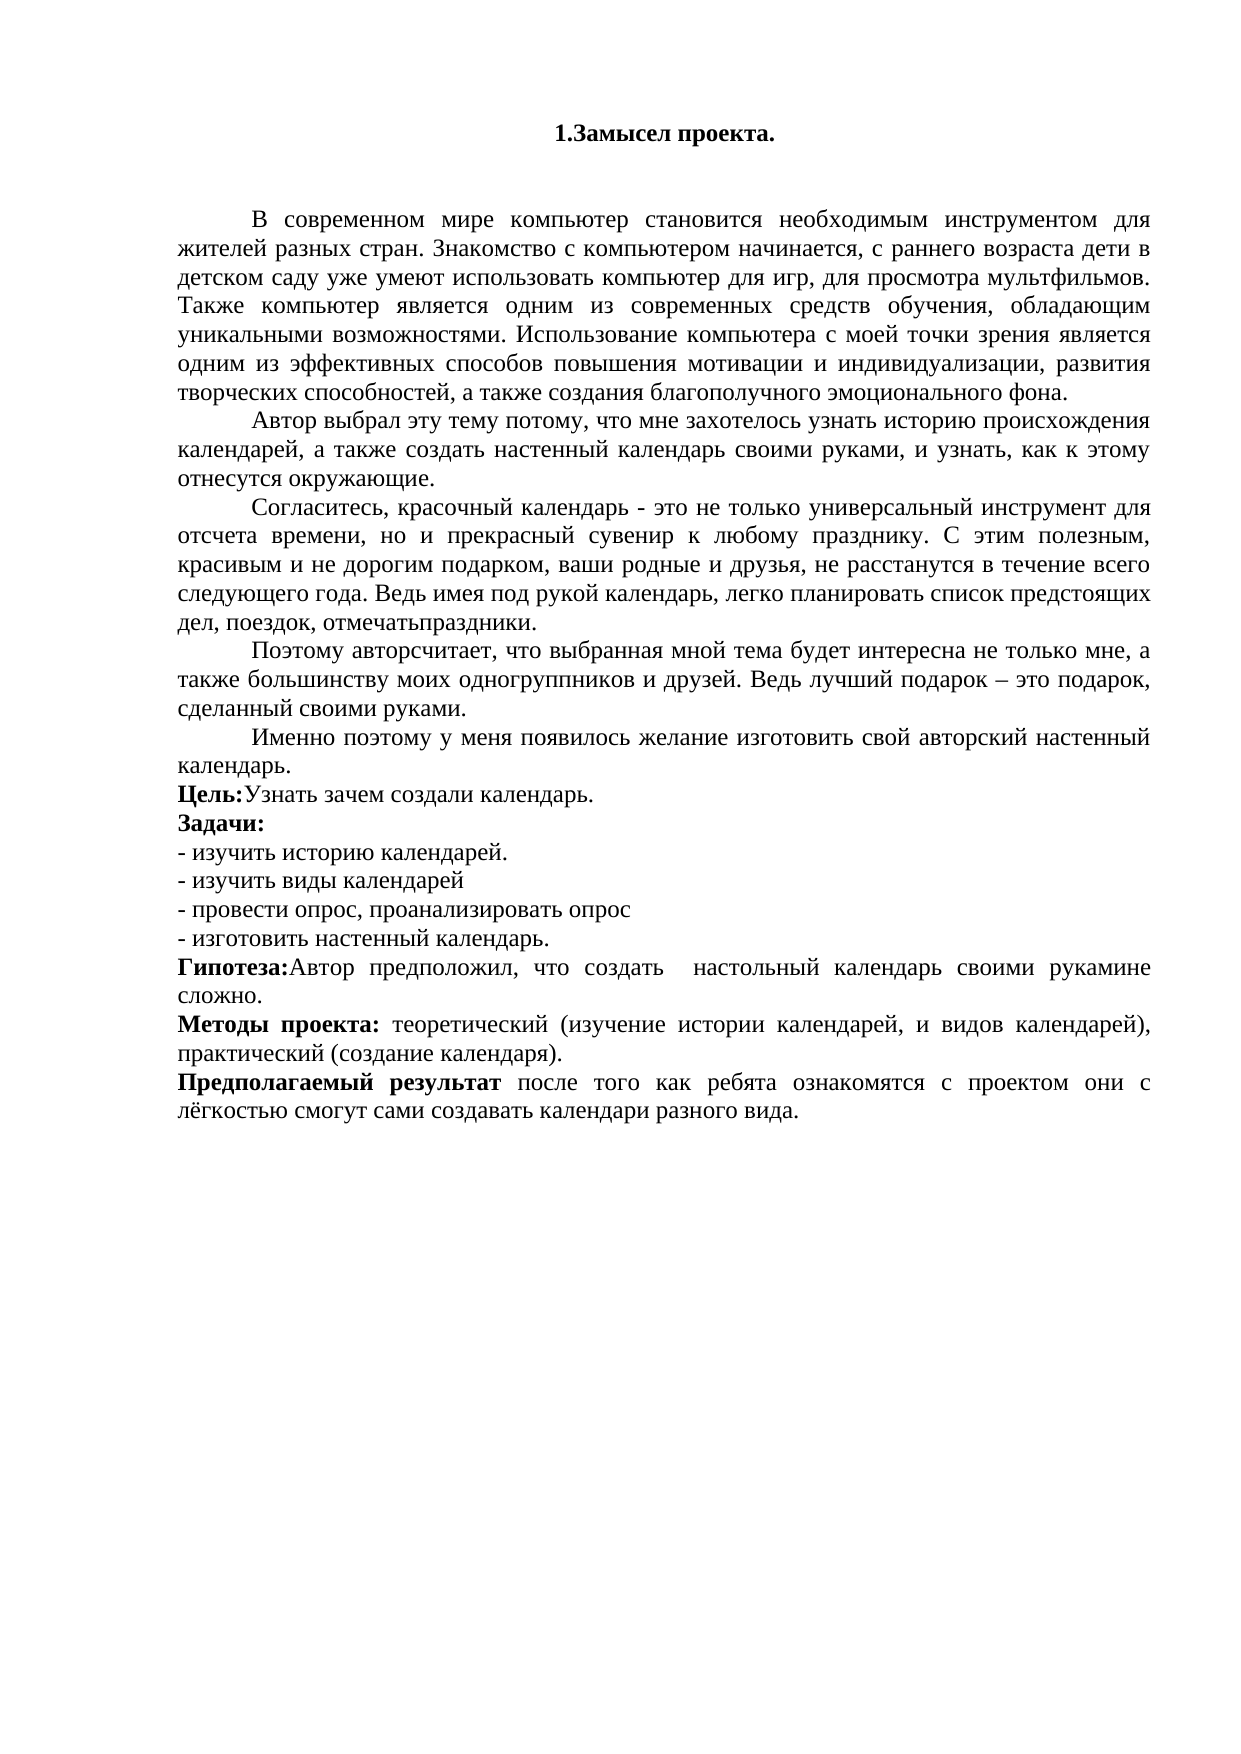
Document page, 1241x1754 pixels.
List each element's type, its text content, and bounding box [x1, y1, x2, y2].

text Методы проекта: теоретический (изучение истории календарей, и видов календарей), практический (создание календаря). [177, 1009, 1152, 1067]
text - изготовить настенный календарь. [177, 923, 1152, 952]
text Автор выбрал эту тему потому, что мне захотелось узнать историю происхождения календарей, а также создать настенный календарь своими руками, и узнать, как к этому отнесутся окружающие. [177, 406, 1152, 492]
text Поэтому авторсчитает, что выбранная мной тема будет интересна не только мне, а также большинству моих одногруппников и друзей. Ведь лучший подарок – это подарок, сделанный своими руками. [177, 636, 1152, 722]
text - изучить виды календарей [177, 866, 1152, 894]
text В современном мире компьютер становится необходимым инструментом для жителей разных стран. Знакомство с компьютером начинается, с раннего возраста дети в детском саду уже умеют использовать компьютер для игр, для просмотра мультфильмов. Также компьютер является одним из современных средств обучения, обладающим уникальными возможностями. Использование компьютера с моей точки зрения является одним из эффективных способов повышения мотивации и индивидуализации, развития творческих способностей, а также создания благополучного эмоционального фона. [177, 204, 1152, 406]
text Предполагаемый результат после того как ребята ознакомятся с проектом они с лёгкостью смогут сами создавать календари разного вида. [177, 1067, 1152, 1124]
text Именно поэтому у меня появилось желание изготовить свой авторский настенный календарь. [177, 722, 1152, 779]
text - провести опрос, проанализировать опрос [177, 894, 1152, 923]
text Согласитесь, красочный календарь - это не только универсальный инструмент для отсчета времени, но и прекрасный сувенир к любому празднику. С этим полезным, красивым и не дорогим подарком, ваши родные и друзья, не расстанутся в течение всего следующего года. Ведь имея под рукой календарь, легко планировать список предстоящих дел, поездок, отмечатьпраздники. [177, 492, 1152, 636]
text Задачи: [177, 808, 1152, 837]
text Цель:Узнать зачем создали календарь. [177, 779, 1152, 808]
text Гипотеза:Автор предположил, что создать настольный календарь своими рукамине сложно. [177, 952, 1152, 1009]
text 1.Замысел проекта. [177, 118, 1152, 147]
text - изучить историю календарей. [177, 837, 1152, 866]
